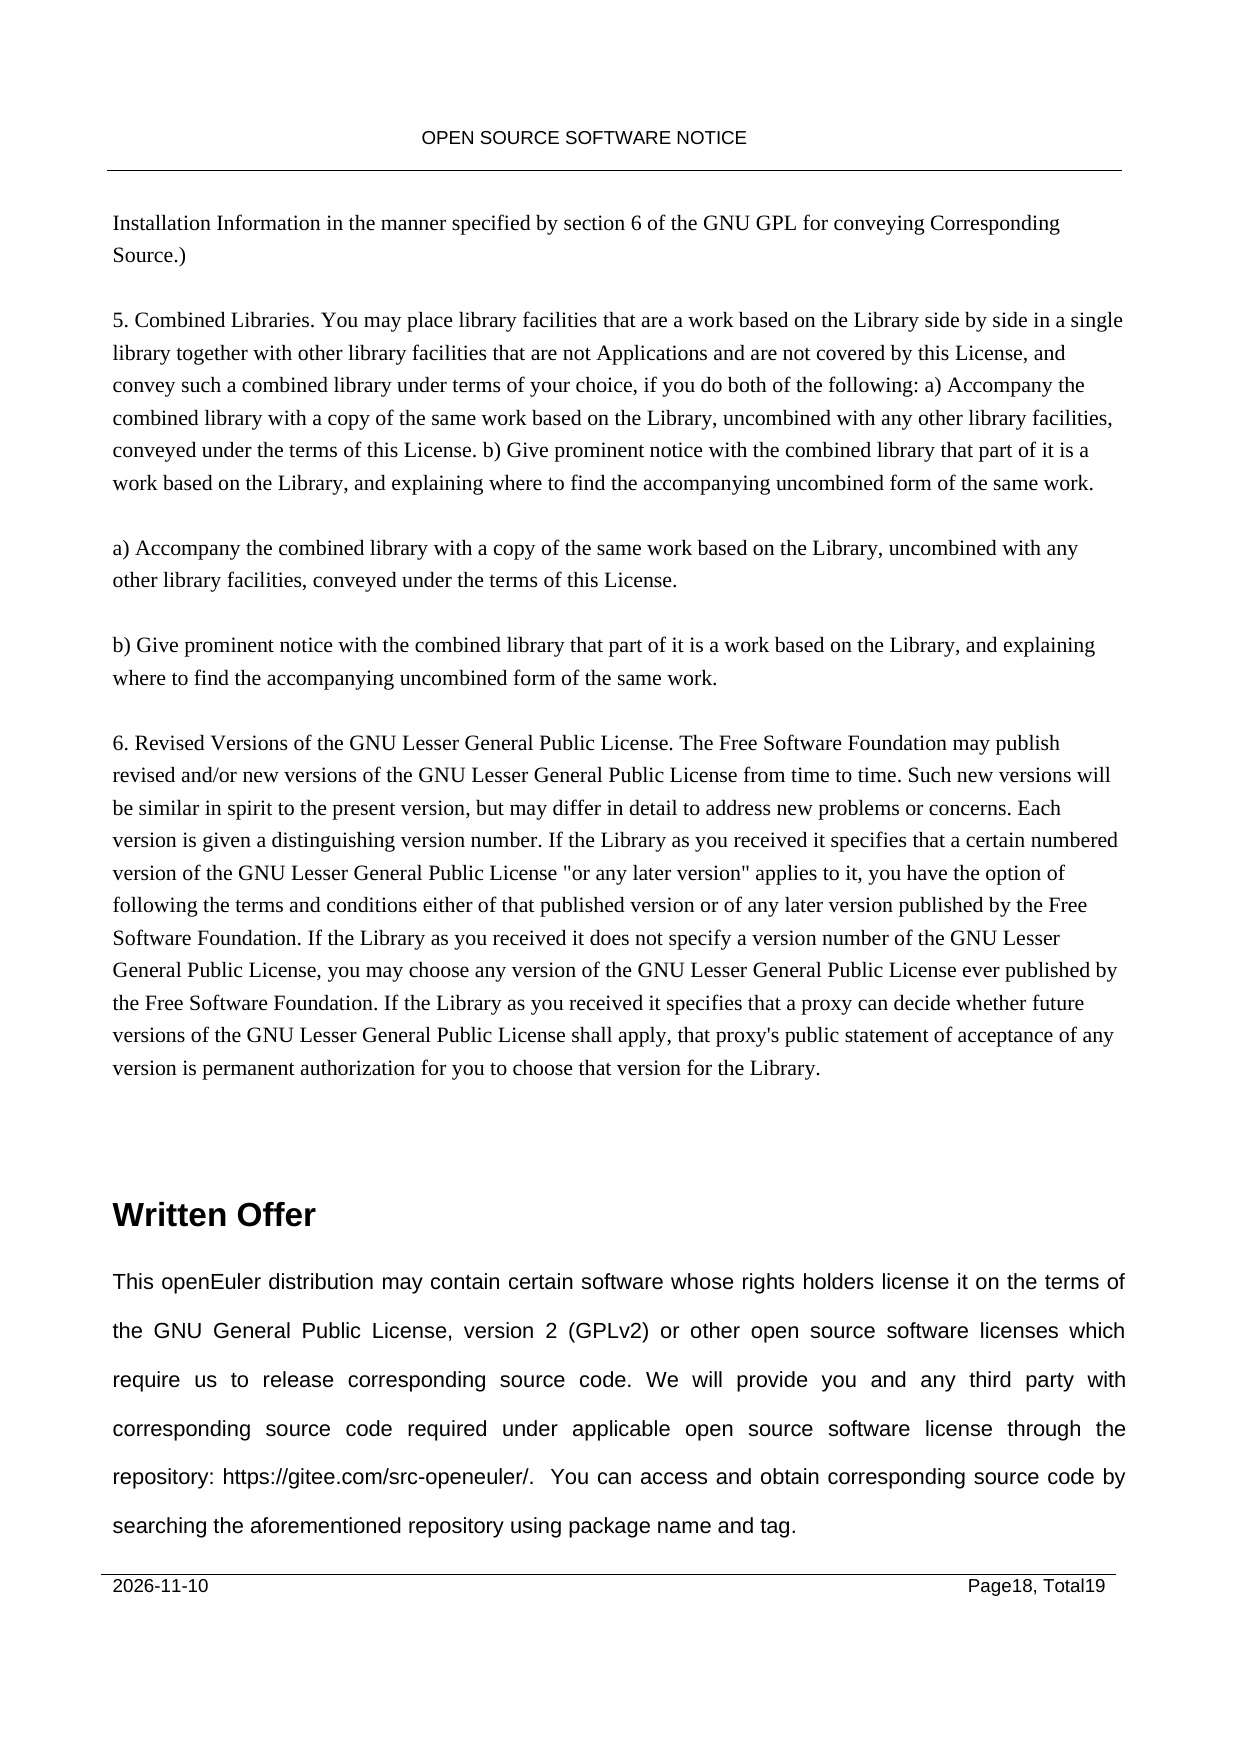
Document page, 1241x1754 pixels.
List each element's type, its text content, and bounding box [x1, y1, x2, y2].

text Written Offer [112, 1181, 1128, 1246]
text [112, 206, 1128, 1181]
text This openEuler distribution may contain certain software whose rights holders license it on the terms of the GNU General Public License, version 2 (GPLv2) or other open source software licenses which require us to release corresponding source code. We will provide you and any third party with corresponding source code required under applicable open source software license through the repository: https://gitee.com/src-openeuler/. You can access and obtain corresponding source code by searching the aforementioned repository using package name and tag. [112, 1266, 1128, 1542]
